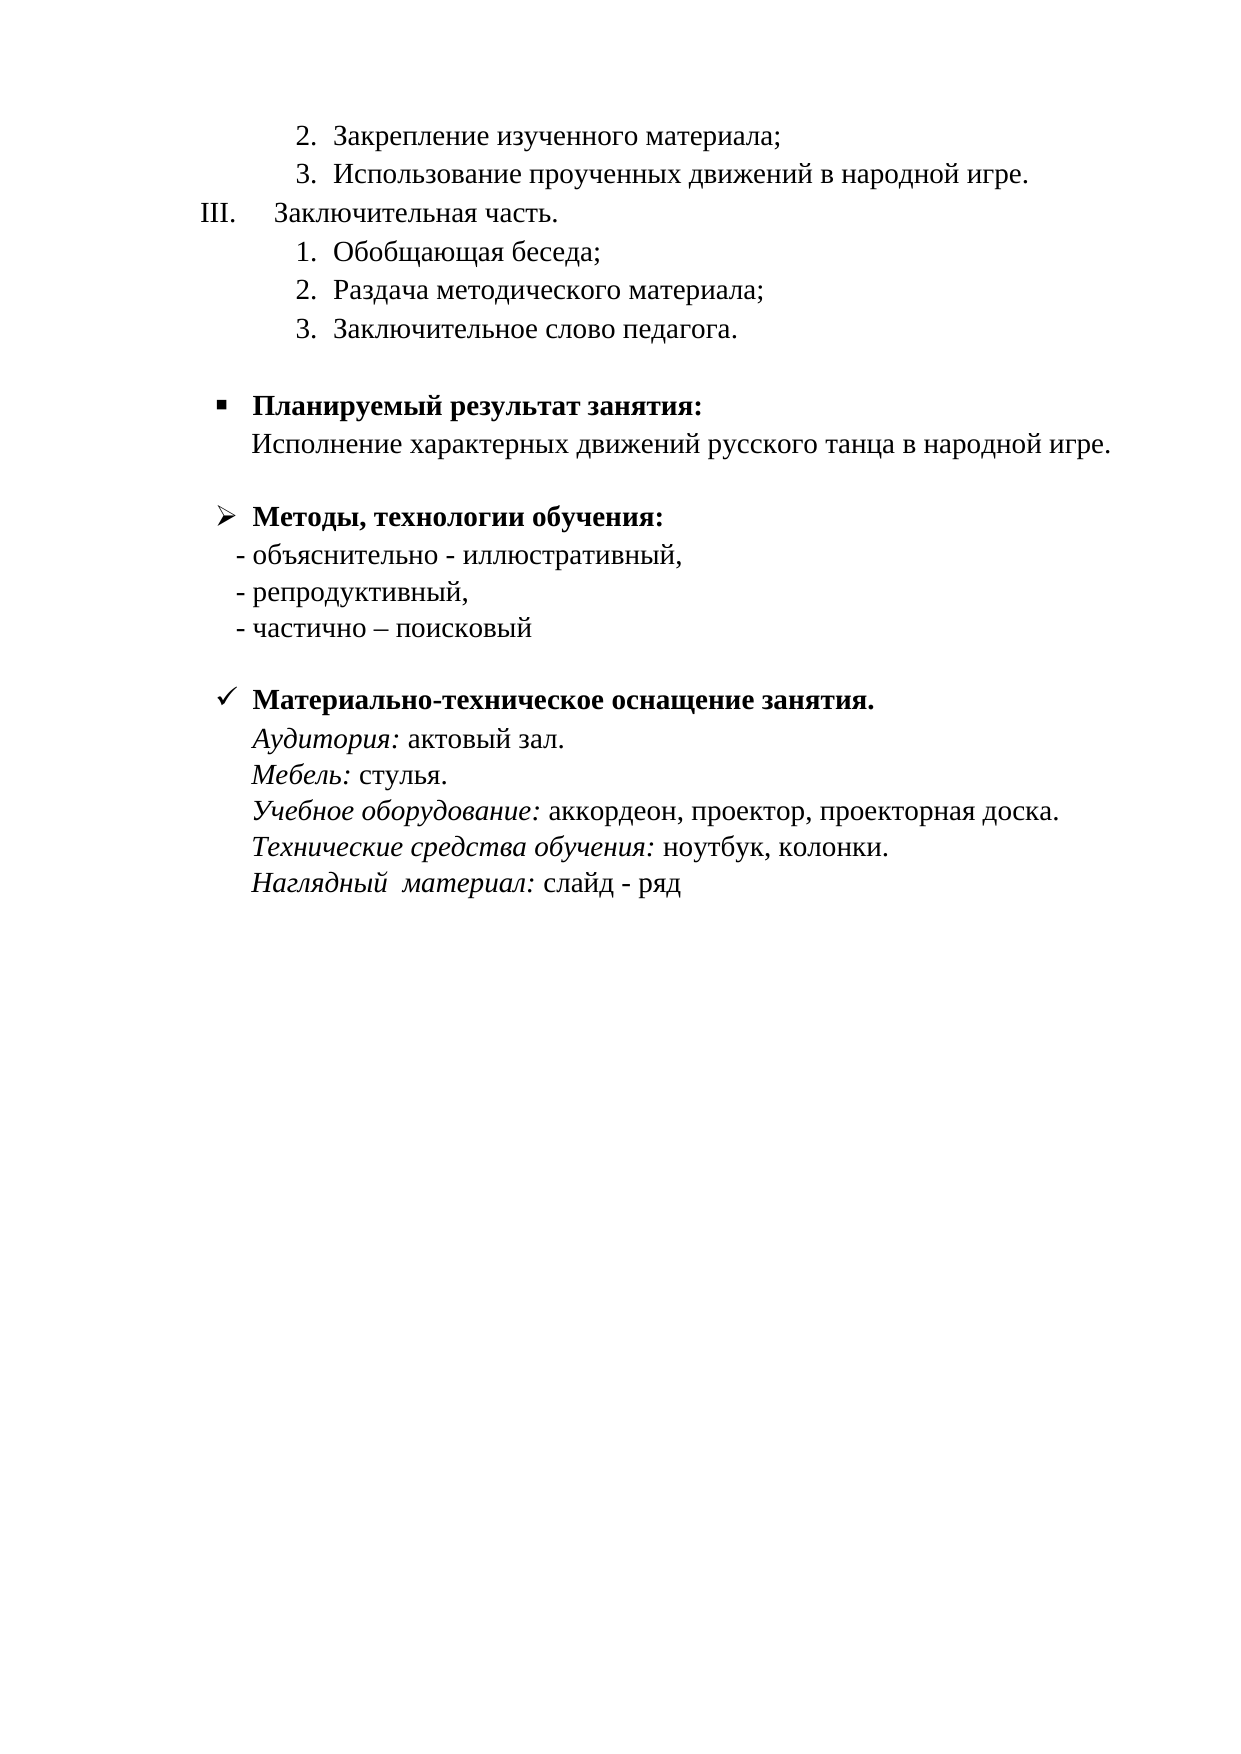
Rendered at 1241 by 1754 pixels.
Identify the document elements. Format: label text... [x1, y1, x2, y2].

text Учебное оборудование: аккордеон, проектор, проекторная доска. [251, 793, 1152, 827]
text Технические средства обучения: ноутбук, колонки. [251, 829, 1152, 863]
text - частично – поисковый [177, 610, 1152, 643]
list Использование проученных движений в народной игре. [295, 157, 1152, 190]
text Наглядный материал: слайд - ряд [251, 865, 1152, 899]
list Методы, технологии обучения: [215, 499, 1152, 532]
text Исполнение характерных движений русского танца в народной игре. [251, 427, 1152, 460]
text Мебель: стулья. [251, 757, 1152, 790]
list Планируемый результат занятия: [215, 388, 1152, 422]
text - репродуктивный, [177, 574, 1152, 607]
list Заключительная часть. [236, 195, 1152, 229]
list Закрепление изученного материала; [295, 118, 1152, 152]
list Материально-техническое оснащение занятия. [215, 682, 1152, 716]
list Раздача методического материала; [295, 272, 1152, 306]
text - объяснительно - иллюстративный, [177, 537, 1152, 571]
list Обобщающая беседа; [295, 234, 1152, 267]
text Аудитория: актовый зал. [252, 721, 1152, 754]
list Заключительное слово педагога. [295, 311, 1152, 344]
